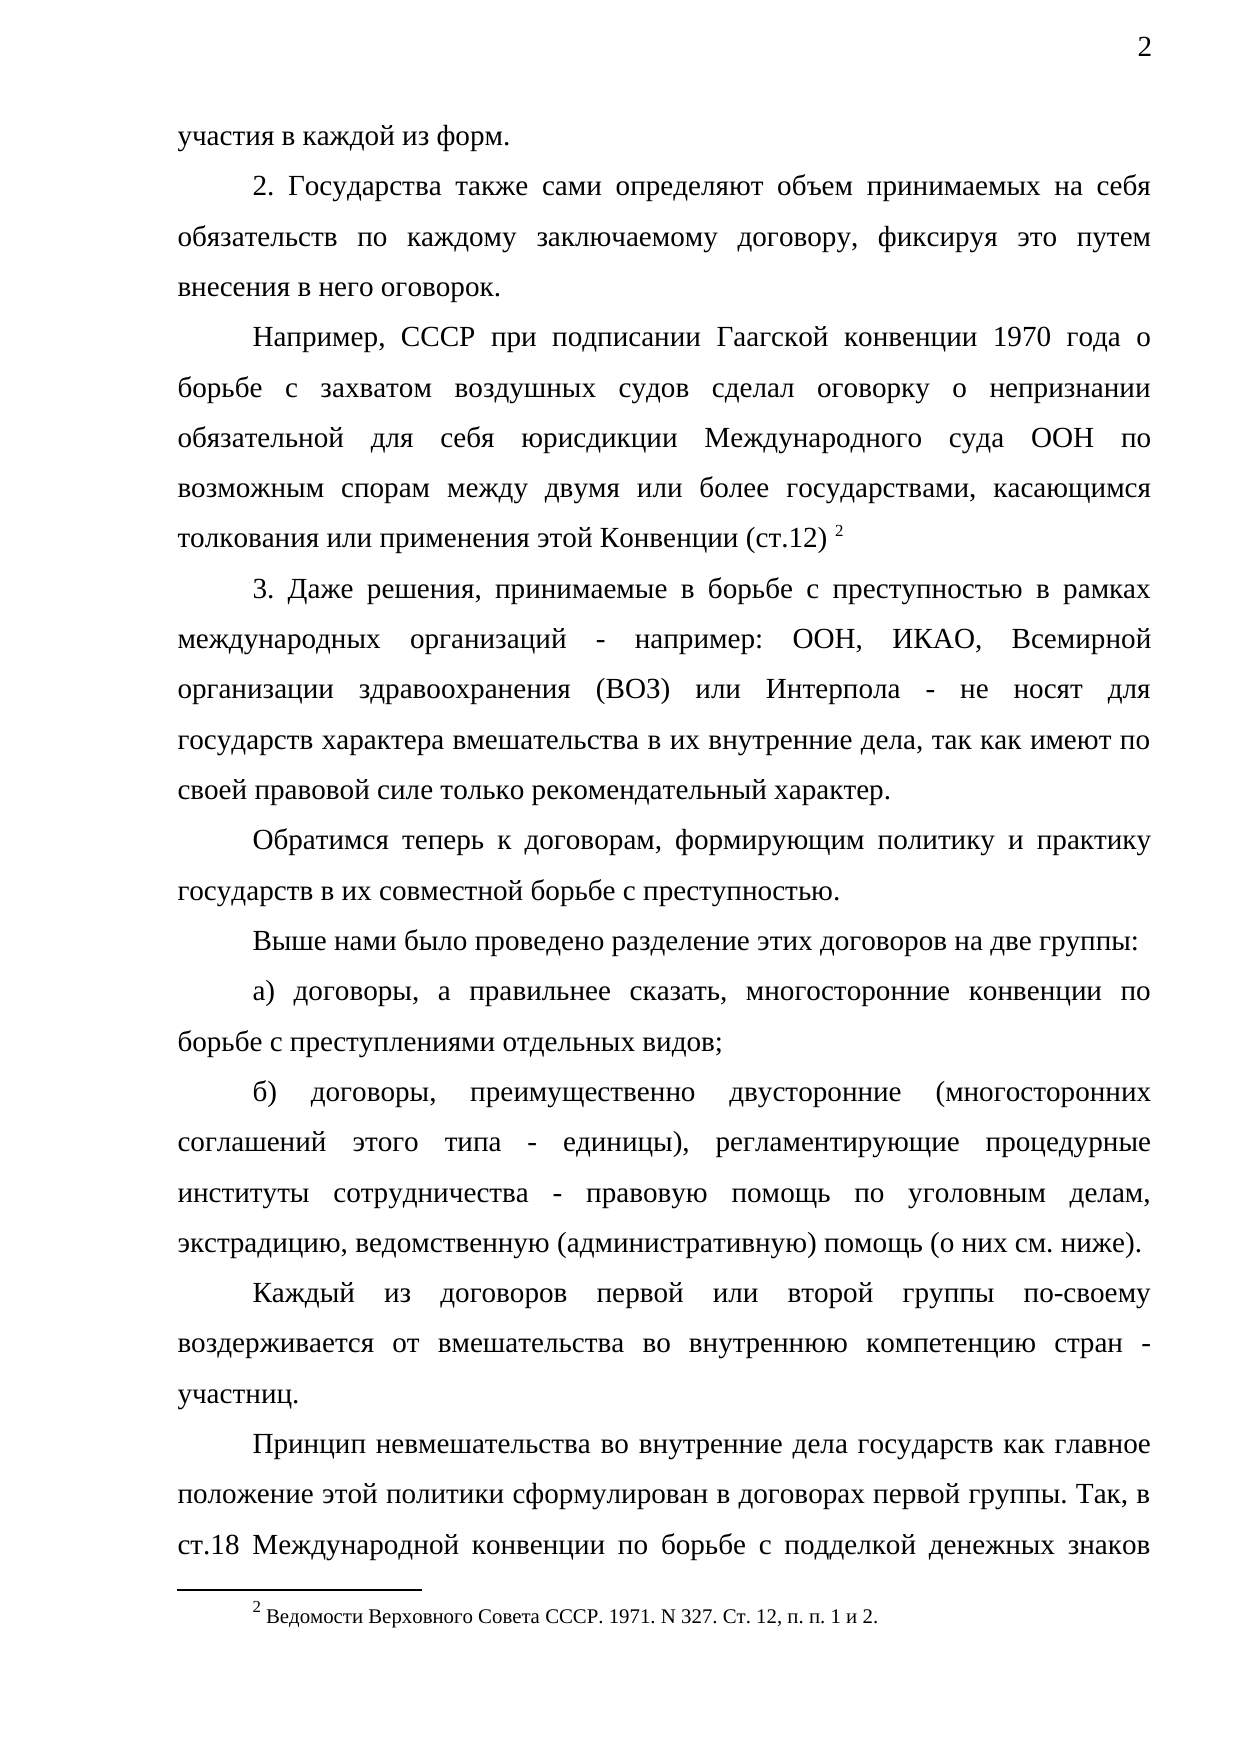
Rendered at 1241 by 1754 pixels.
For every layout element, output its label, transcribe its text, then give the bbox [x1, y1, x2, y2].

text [177, 1426, 1152, 1560]
text б) договоры, преимущественно двусторонние (многосторонних соглашений этого типа - единицы), регламентирующие процедурные институты сотрудничества - правовую помощь по уголовным делам, экстрадицию, ведомственную (административную) помощь (о них см. ниже). [177, 1074, 1152, 1258]
text а) договоры, а правильнее сказать, многосторонние конвенции по борьбе с преступлениями отдельных видов; [177, 973, 1152, 1057]
text 3. Даже решения, принимаемые в борьбе с преступностью в рамках международных организаций - например: ООН, ИКАО, Всемирной организации здравоохранения (ВОЗ) или Интерпола - не носят для государств характера вмешательства в их внутренние дела, так как имеют по своей правовой силе только рекомендательный характер. [177, 571, 1152, 806]
text Например, СССР при подписании Гаагской конвенции 1970 года о борьбе с захватом воздушных судов сделал оговорку о непризнании обязательной для себя юрисдикции Международного суда ООН по возможным спорам между двумя или более государствами, касающимся толкования или применения этой Конвенции (ст.12) [177, 319, 1152, 554]
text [177, 118, 1152, 152]
text Каждый из договоров первой или второй группы по-своему воздерживается от вмешательства во внутреннюю компетенцию стран - участниц. [177, 1275, 1152, 1409]
text Обратимся теперь к договорам, формирующим политику и практику государств в их совместной борьбе с преступностью. [177, 822, 1152, 906]
text 2. Государства также сами определяют объем принимаемых на себя обязательств по каждому заключаемому договору, фиксируя это путем внесения в него оговорок. [177, 168, 1152, 303]
text Выше нами было проведено разделение этих договоров на две группы: [177, 923, 1152, 957]
